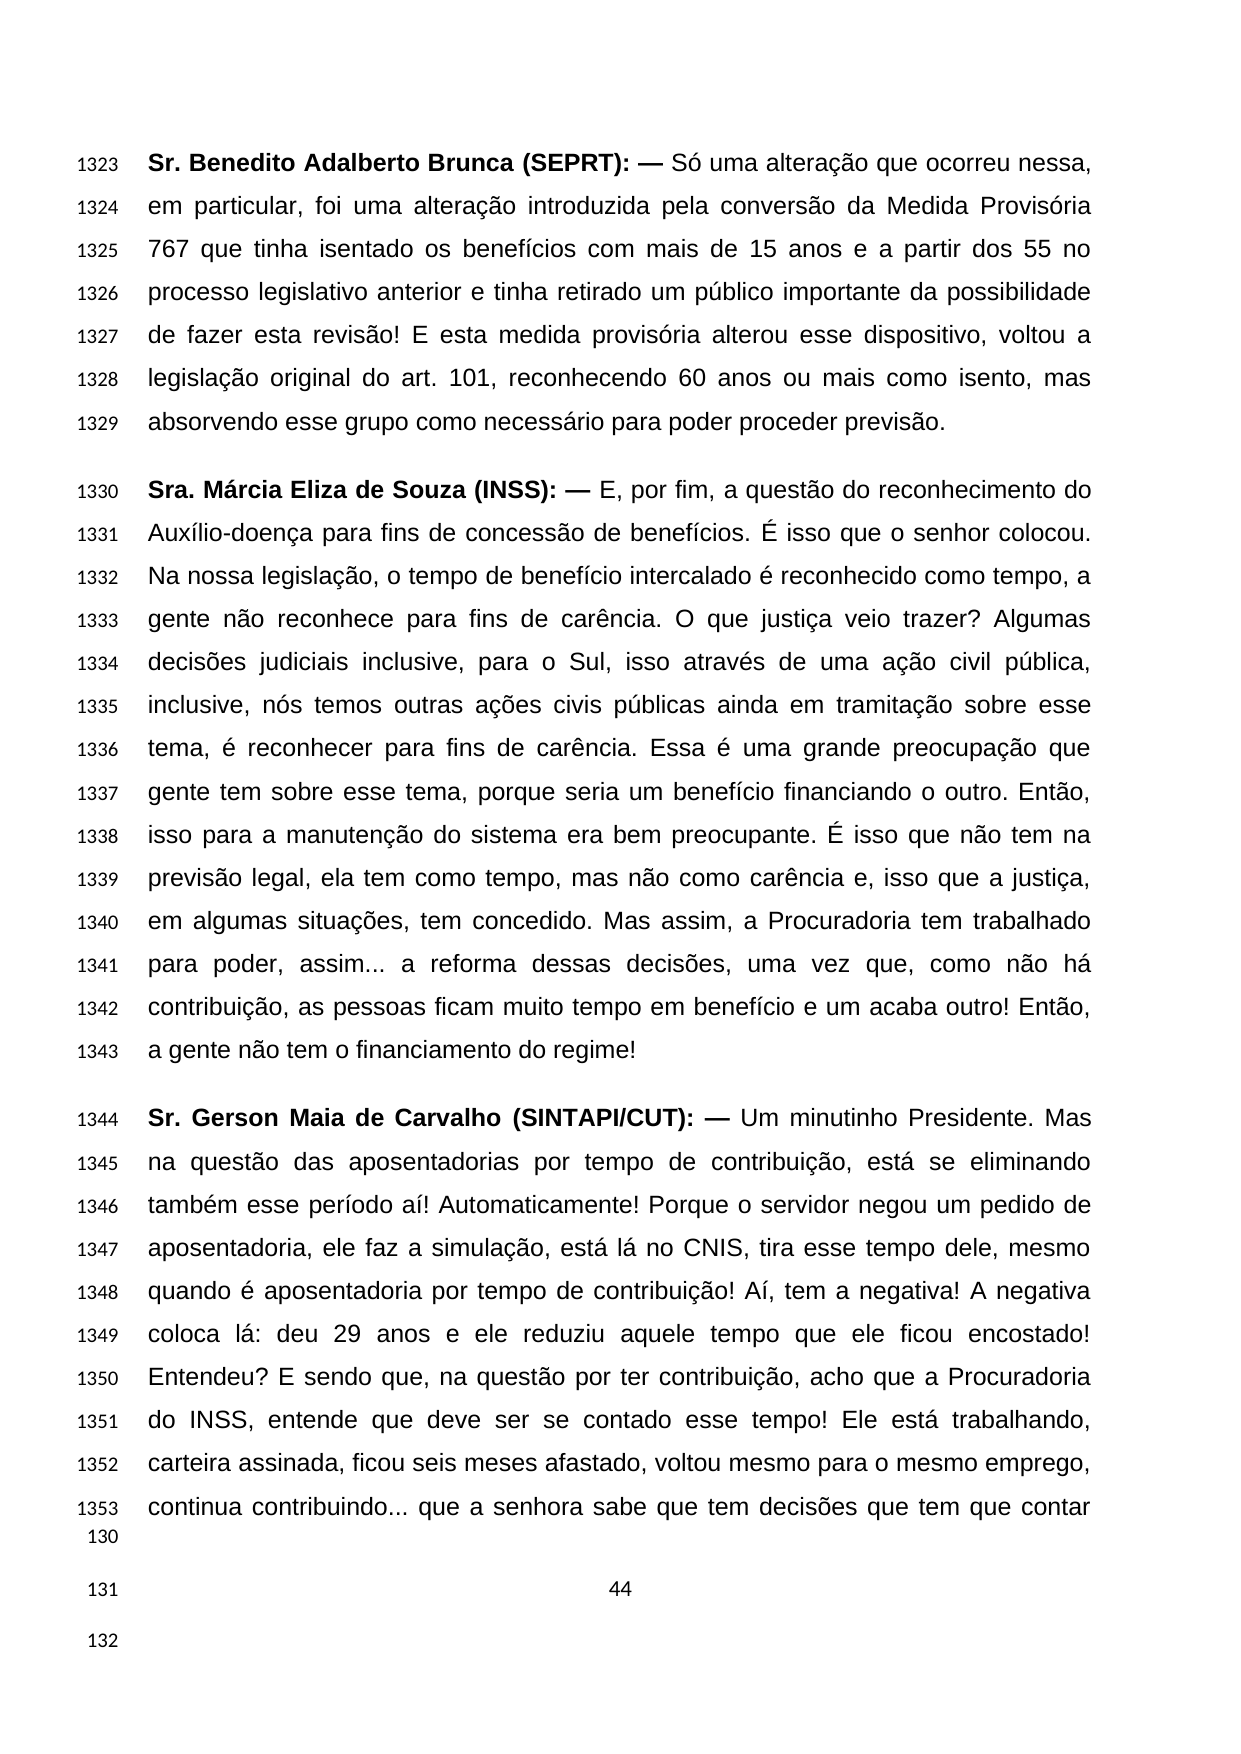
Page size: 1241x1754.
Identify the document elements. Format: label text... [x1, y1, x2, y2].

text Sra. Márcia Eliza de Souza (INSS): — E, por fim, a questão do reconhecimento do Auxílio-doença para fins de concessão de benefícios. É isso que o senhor colocou. Na nossa legislação, o tempo de benefício intercalado é reconhecido como tempo, a gente não reconhece para fins de carência. O que justiça veio trazer? Algumas decisões judiciais inclusive, para o Sul, isso através de uma ação civil pública, inclusive, nós temos outras ações civis públicas ainda em tramitação sobre esse tema, é reconhecer para fins de carência. Essa é uma grande preocupação que gente tem sobre esse tema, porque seria um benefício financiando o outro. Então, isso para a manutenção do sistema era bem preocupante. É isso que não tem na previsão legal, ela tem como tempo, mas não como carência e, isso que a justiça, em algumas situações, tem concedido. Mas assim, a Procuradoria tem trabalhado para poder, assim... a reforma dessas decisões, uma vez que, como não há contribuição, as pessoas ficam muito tempo em benefício e um acaba outro! Então, a gente não tem o financiamento do regime! [148, 474, 1092, 1064]
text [148, 1103, 1092, 1520]
text Sr. Benedito Adalberto Brunca (SEPRT): — Só uma alteração que ocorreu nessa, em particular, foi uma alteração introduzida pela conversão da Medida Provisória 767 que tinha isentado os benefícios com mais de 15 anos e a partir dos 55 no processo legislativo anterior e tinha retirado um público importante da possibilidade de fazer esta revisão! E esta medida provisória alterou esse dispositivo, voltou a legislação original do art. 101, reconhecendo 60 anos ou mais como isento, mas absorvendo esse grupo como necessário para poder proceder previsão. [148, 148, 1092, 435]
